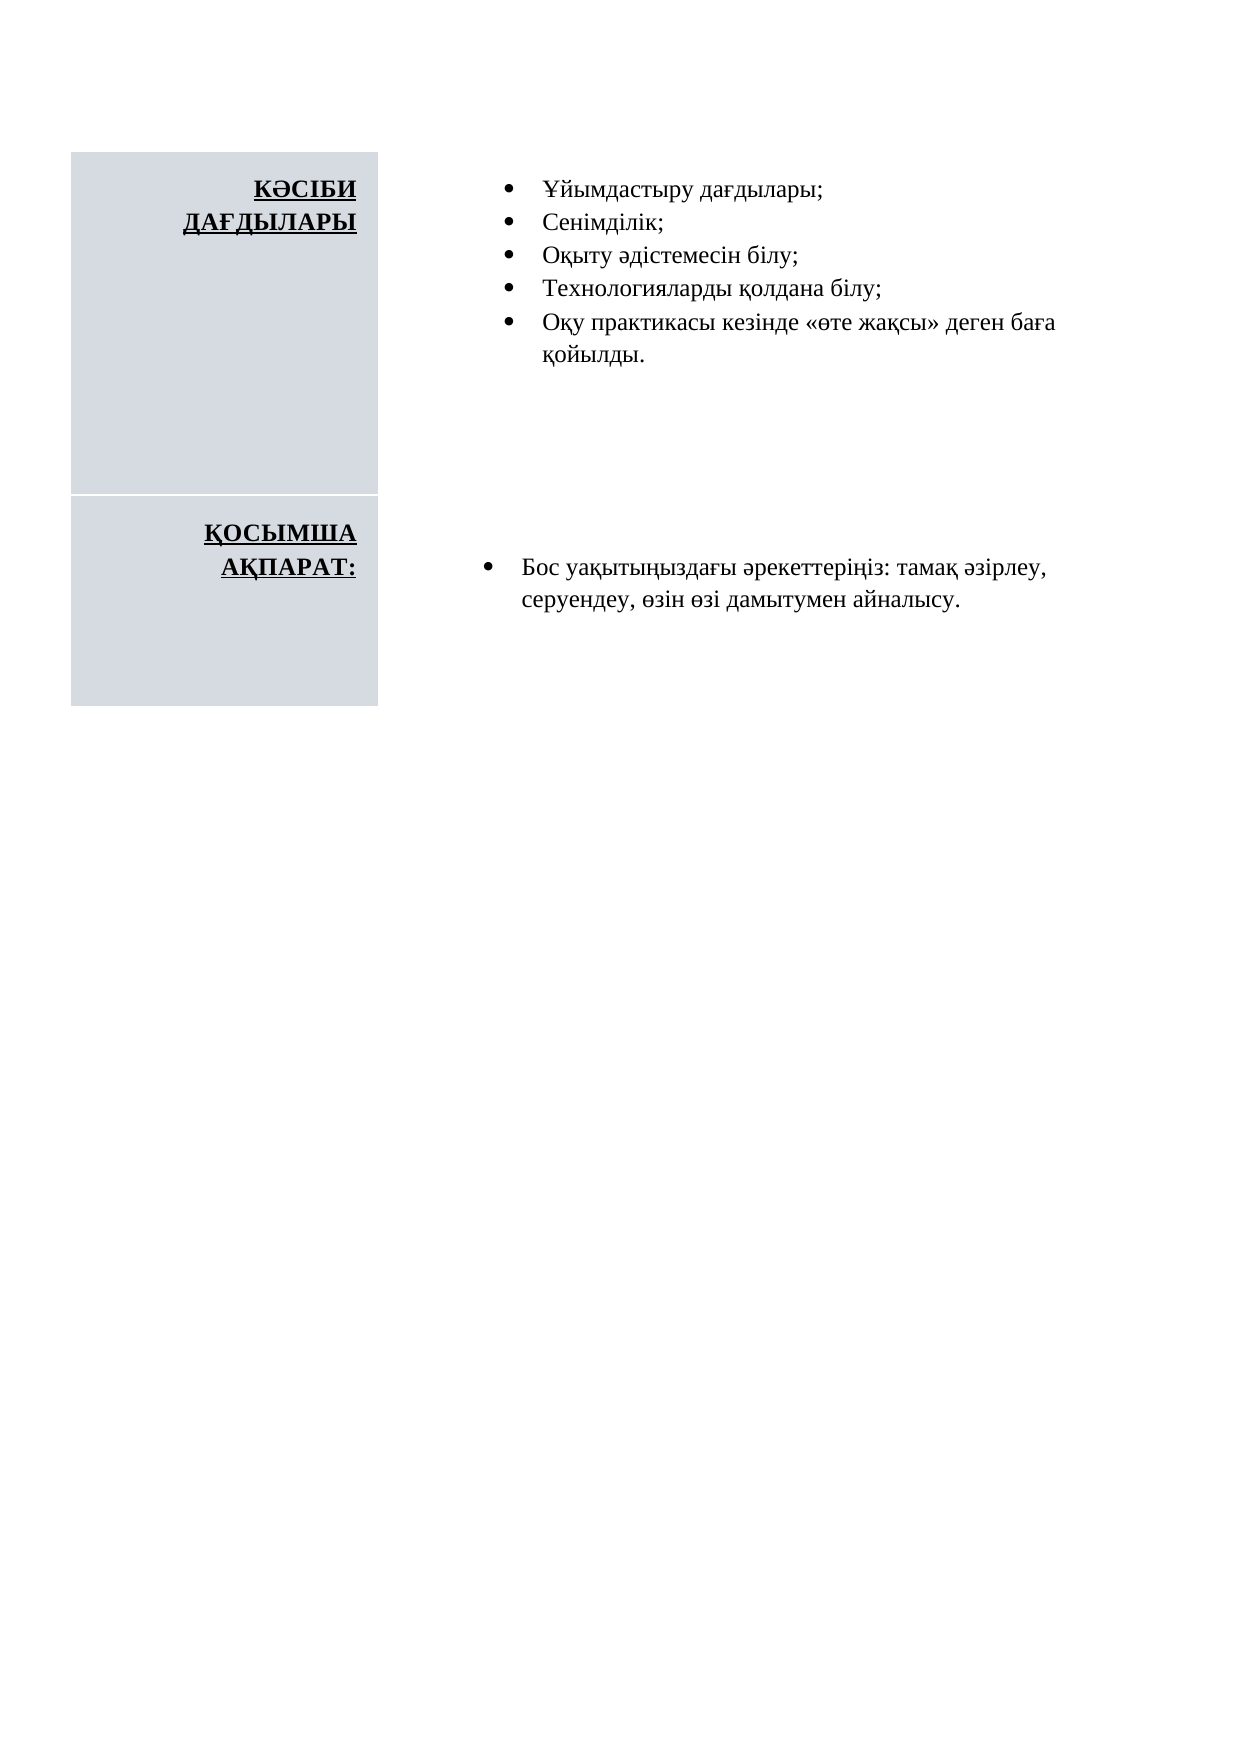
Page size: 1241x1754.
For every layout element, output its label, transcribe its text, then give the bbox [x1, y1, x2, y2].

table_cell КӘСІБИ ДАҒДЫЛАРЫ [71, 152, 378, 494]
table_cell Бос уақытыңыздағы әрекеттеріңіз: тамақ әзірлеу, серуендеу, өзін өзі дамытумен айналысу. [380, 496, 1179, 706]
table_cell ҚОСЫМША АҚПАРАТ: [71, 496, 378, 706]
table_cell Ұйымдастыру дағдылары; Сенімділік; Оқыту әдістемесін білу; Технологияларды қолдана білу; Оқу практикасы кезінде «өте жақсы» деген баға қойылды. [380, 152, 1179, 494]
